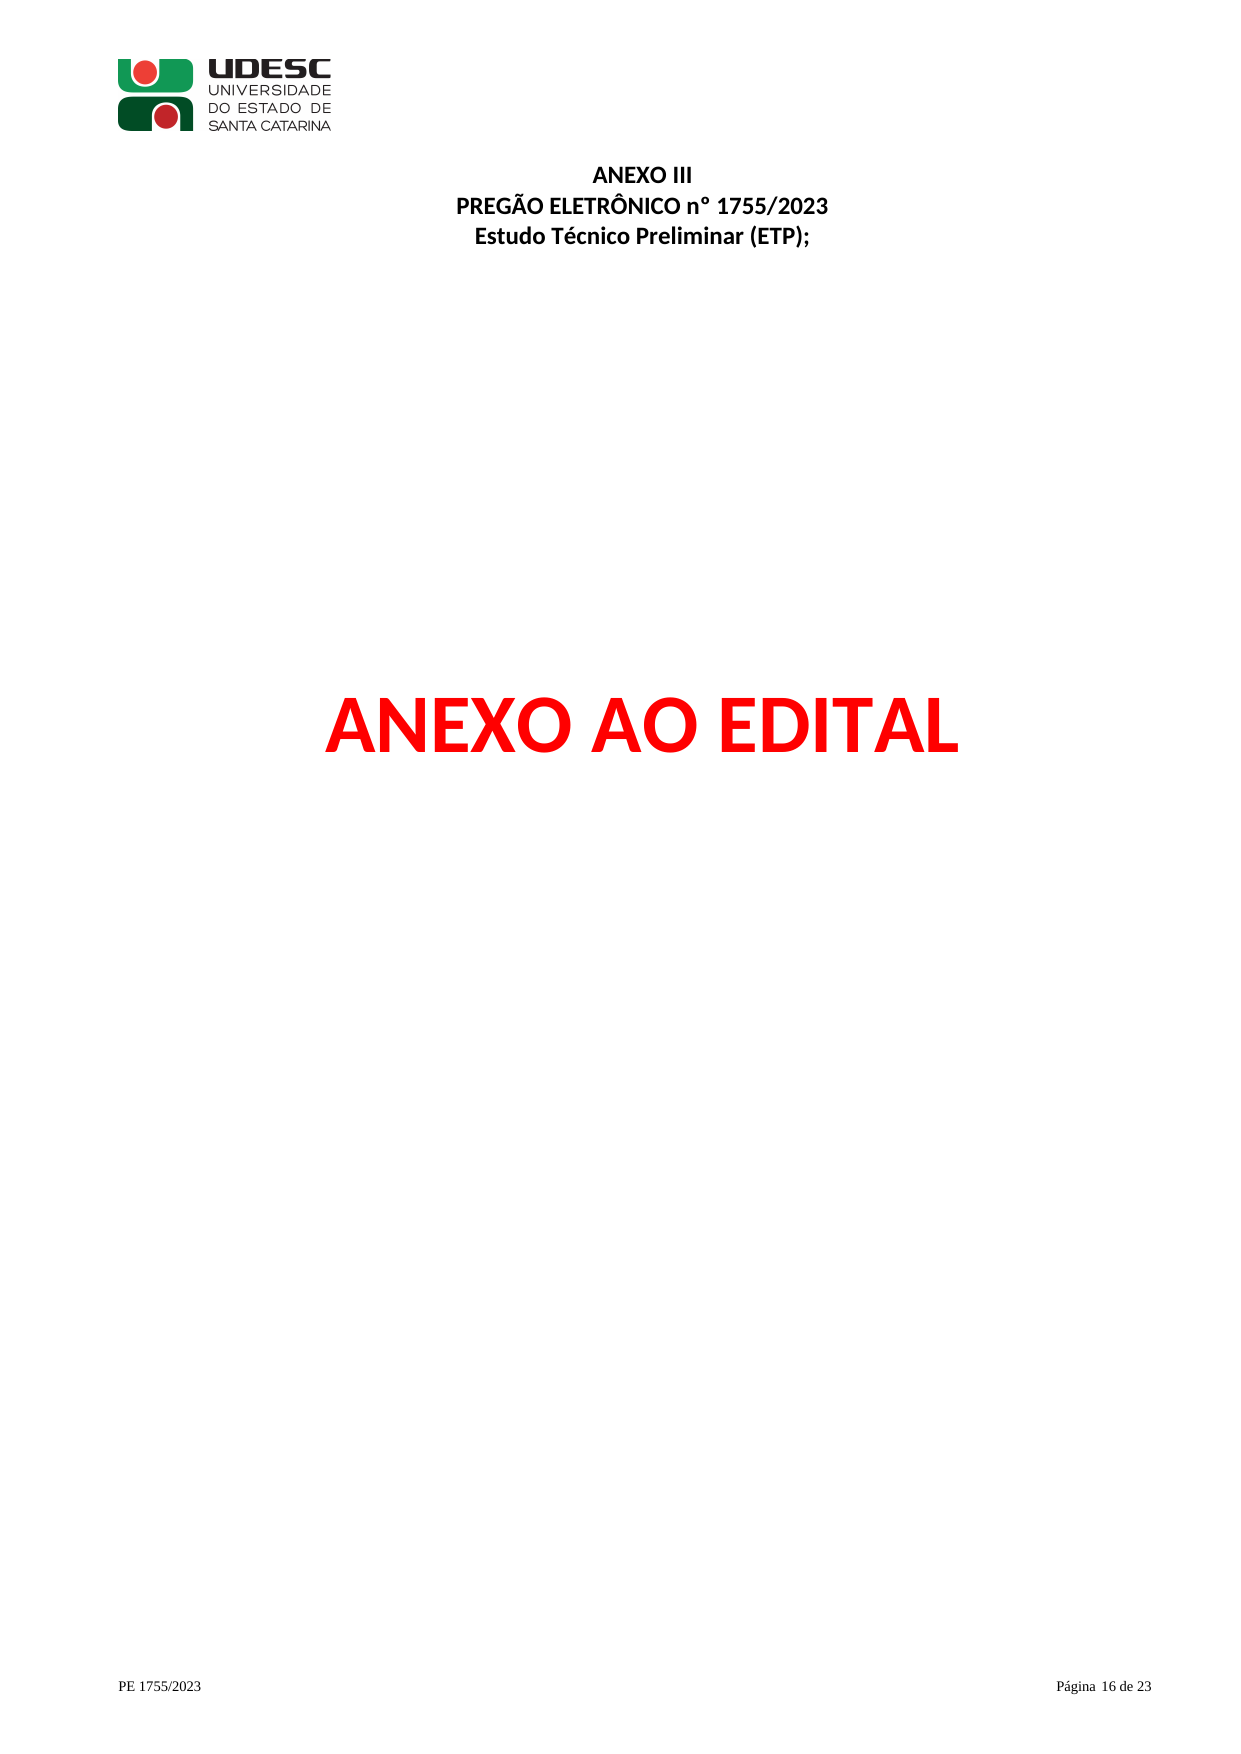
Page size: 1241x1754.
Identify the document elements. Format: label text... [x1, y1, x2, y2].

title PREGÃO ELETRÔNICO nº 1755/2023 [118, 190, 1166, 220]
picture [118, 59, 331, 131]
text Estudo Técnico Preliminar (ETP); [118, 220, 1166, 251]
text ANEXO III [118, 159, 1166, 190]
text ANEXO AO EDITAL [118, 671, 1166, 773]
